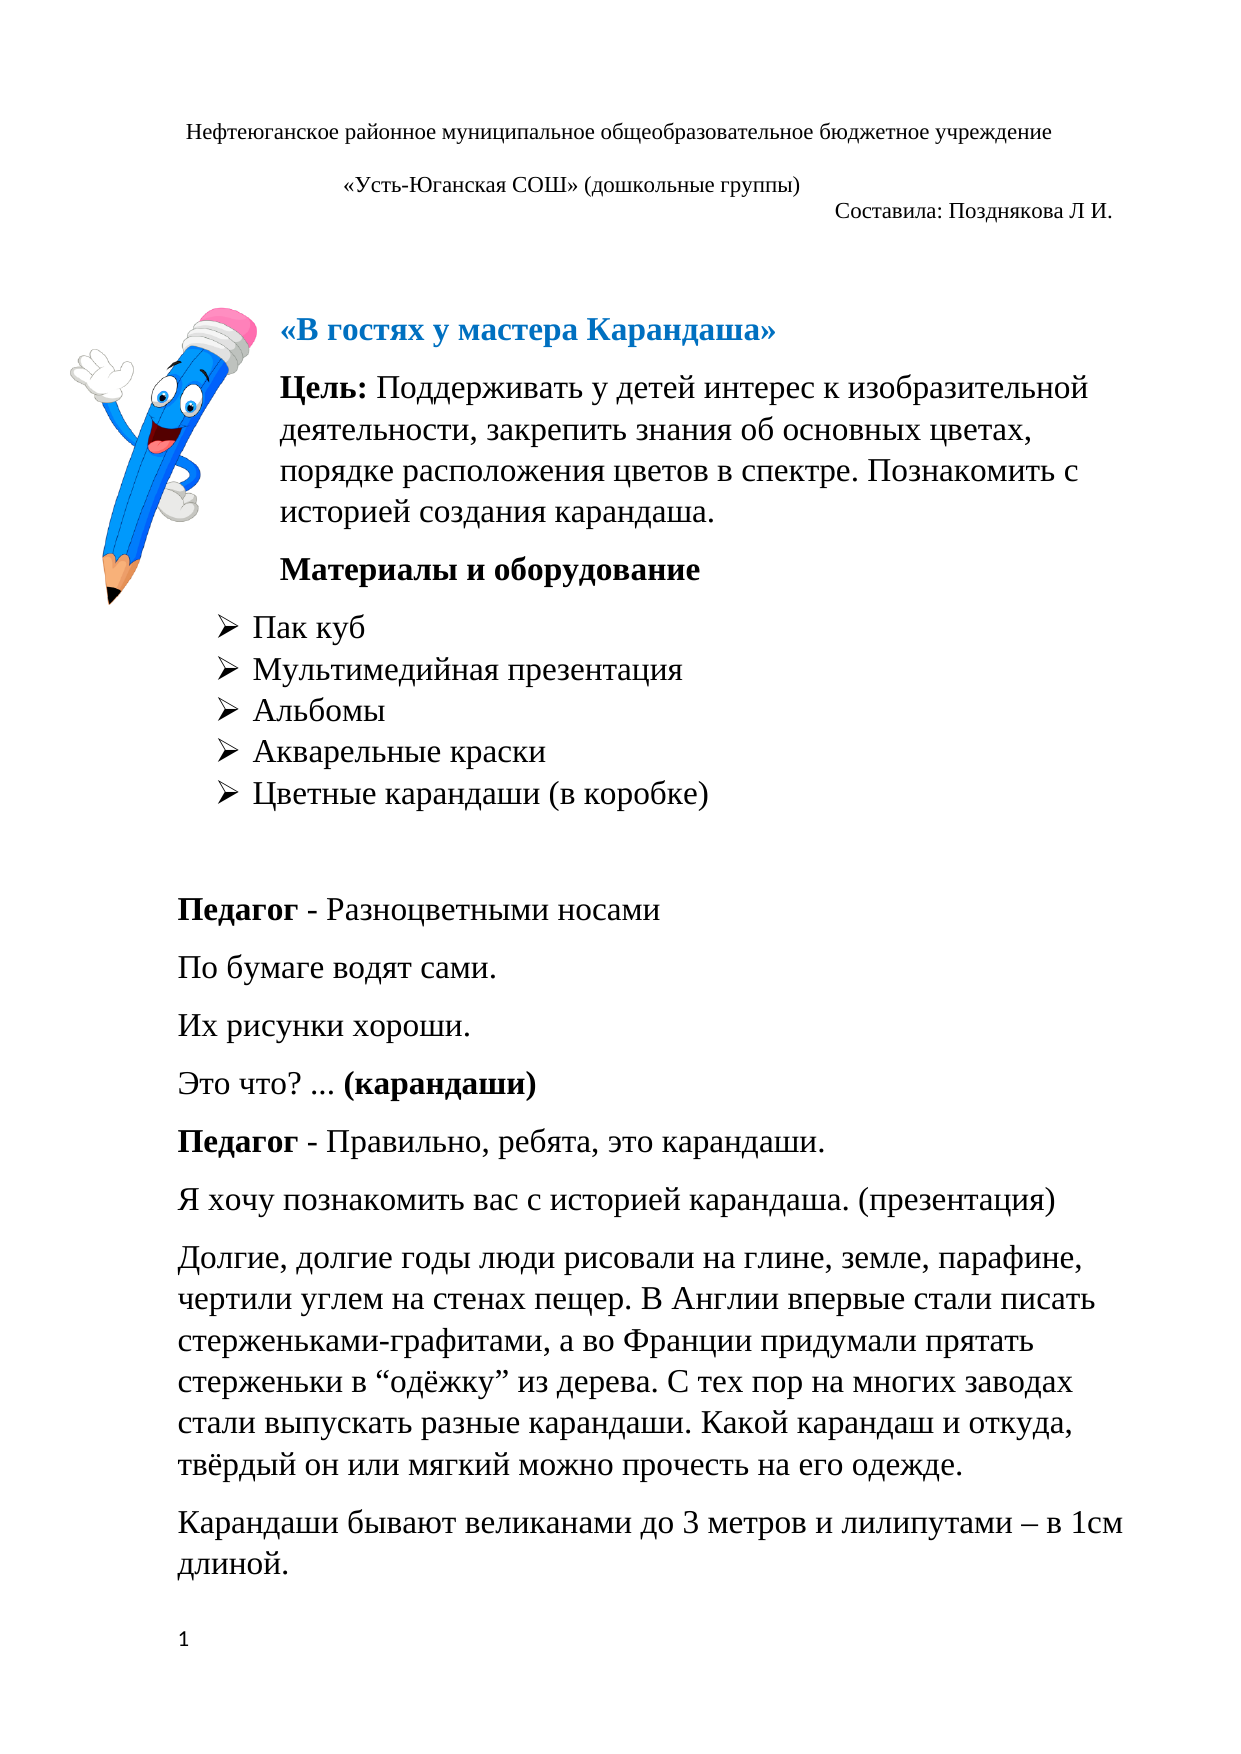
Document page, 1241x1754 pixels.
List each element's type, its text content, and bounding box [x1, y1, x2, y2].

list Цветные карандаши (в коробке) [215, 773, 1152, 811]
text Их рисунки хороши. [177, 1005, 1152, 1043]
picture [64, 298, 261, 605]
text Составила: Позднякова Л И. [177, 197, 1152, 223]
text Карандаши бывают великанами до 3 метров и лилипутами – в 1см длиной. [177, 1502, 1152, 1582]
text Педагог - Правильно, ребята, это карандаши. [177, 1121, 1152, 1159]
text Педагог - Разноцветными носами [177, 889, 1152, 927]
text «Усть-Юганская СОШ» (дошкольные группы) [177, 171, 1152, 197]
text Нефтеюганское районное муниципальное общеобразовательное бюджетное учреждение [177, 118, 1152, 144]
list Акварельные краски [215, 732, 1152, 770]
list Пак куб [215, 608, 1152, 646]
text Материалы и оборудование [261, 550, 1152, 588]
text «В гостях у мастера Карандаша» [261, 309, 1152, 348]
list Альбомы [215, 690, 1152, 729]
text Это что? ... (карандаши) [177, 1063, 1152, 1102]
list Мультимедийная презентация [215, 649, 1152, 687]
text По бумаге водят сами. [177, 947, 1152, 986]
text Цель: Поддерживать у детей интерес к изобразительной деятельности, закрепить знания об основных цветах, порядке расположения цветов в спектре. Познакомить с историей создания карандаша. [261, 368, 1152, 530]
text Я хочу познакомить вас с историей карандаша. (презентация) [177, 1179, 1152, 1218]
text Долгие, долгие годы люди рисовали на глине, земле, парафине, чертили углем на стенах пещер. В Англии впервые стали писать стерженьками-графитами, а во Франции придумали прятать стерженьки в “одёжку” из дерева. С тех пор на многих заводах стали выпускать разные карандаши. Какой карандаш и откуда, твёрдый он или мягкий можно прочесть на его одежде. [177, 1237, 1152, 1482]
